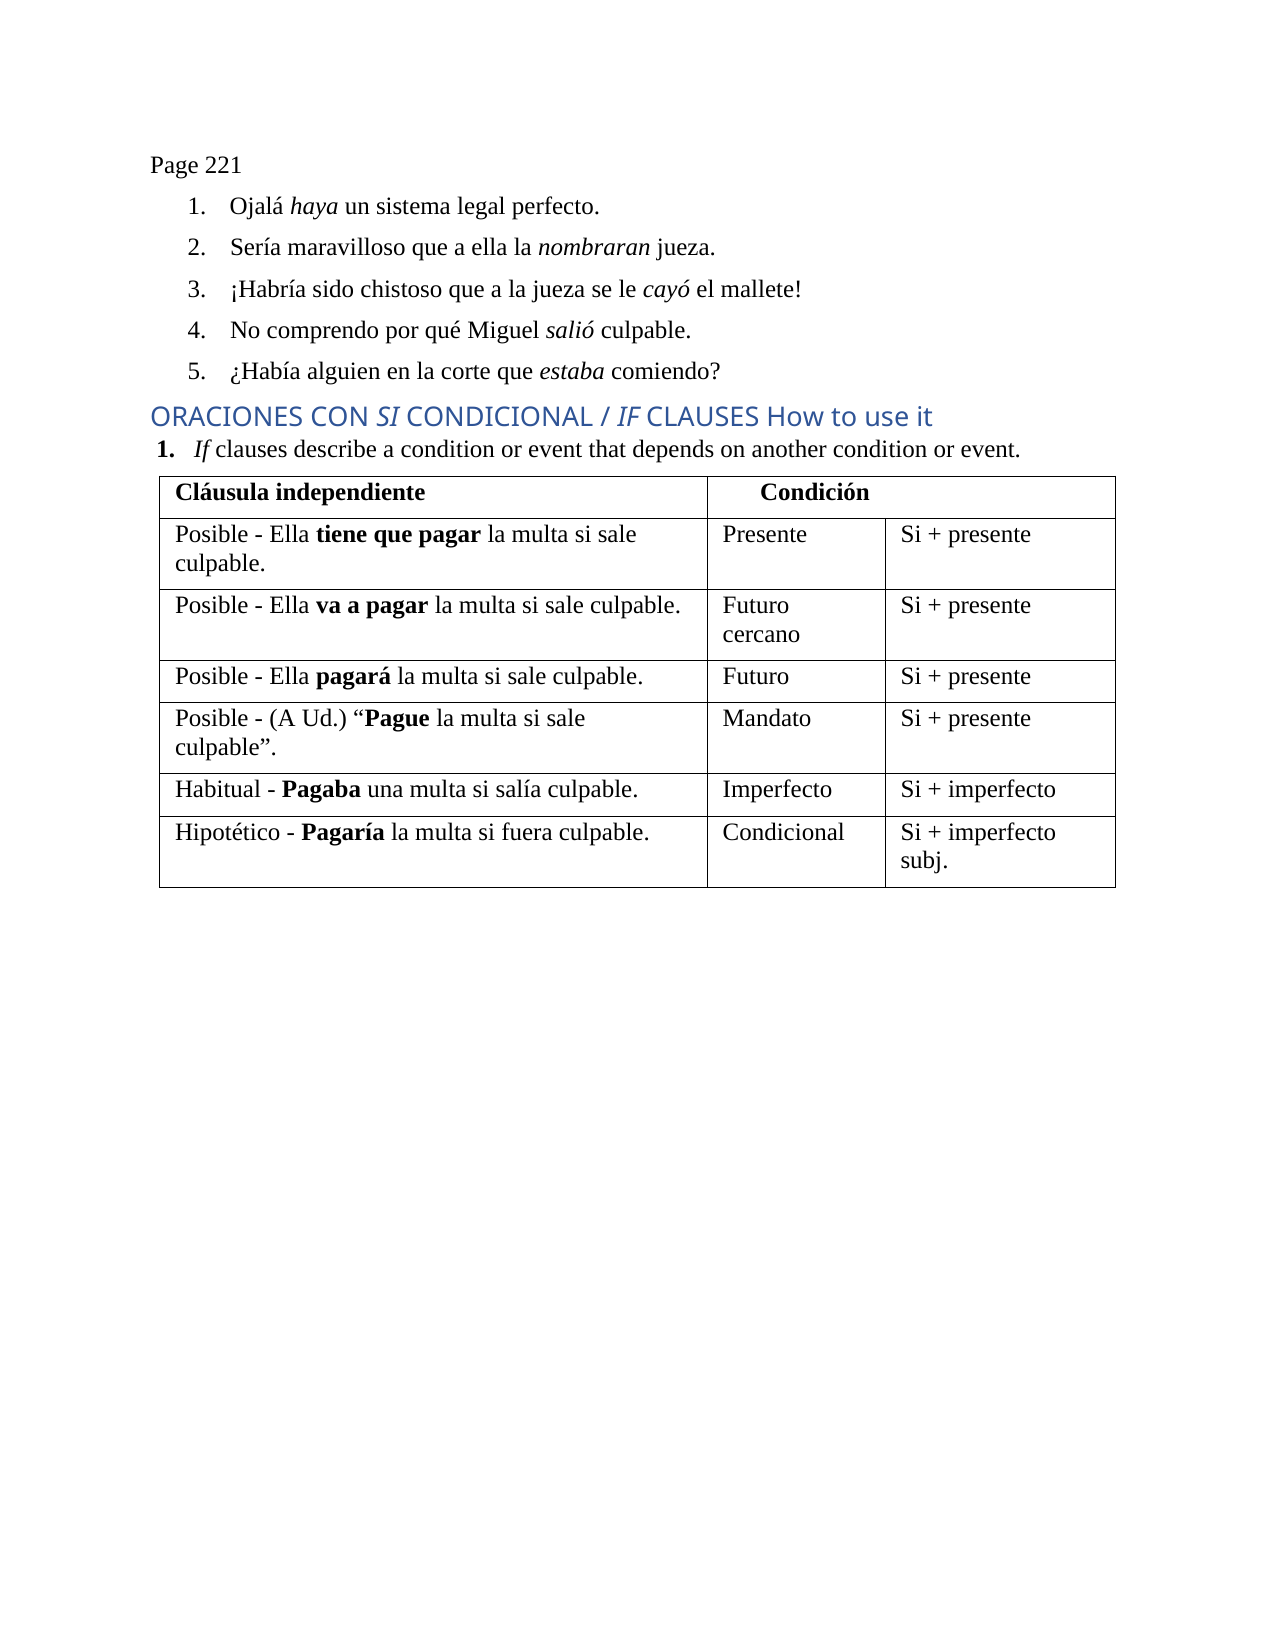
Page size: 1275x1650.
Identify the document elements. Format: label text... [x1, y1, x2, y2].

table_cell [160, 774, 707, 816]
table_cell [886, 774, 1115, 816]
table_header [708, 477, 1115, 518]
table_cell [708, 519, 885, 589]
subtitle ORACIONES CON SI CONDICIONAL / IF CLAUSES How to use it [150, 397, 1125, 434]
list ¿Había alguien en la corte que estaba comiendo? [187, 356, 1125, 385]
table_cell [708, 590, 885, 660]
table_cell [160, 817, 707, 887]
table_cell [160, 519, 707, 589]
list No comprendo por qué Miguel salió culpable. [187, 315, 1125, 344]
text Page 221 [150, 150, 1125, 179]
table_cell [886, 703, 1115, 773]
list ¡Habría sido chistoso que a la jueza se le cayó el mallete! [187, 274, 1125, 302]
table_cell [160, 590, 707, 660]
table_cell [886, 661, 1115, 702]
list If clauses describe a condition or event that depends on another condition or event. [156, 434, 1125, 463]
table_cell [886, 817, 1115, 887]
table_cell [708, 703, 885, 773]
list Ojalá haya un sistema legal perfecto. [187, 191, 1125, 220]
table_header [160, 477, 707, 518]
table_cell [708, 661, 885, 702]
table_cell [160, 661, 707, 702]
list Sería maravilloso que a ella la nombraran jueza. [187, 232, 1125, 261]
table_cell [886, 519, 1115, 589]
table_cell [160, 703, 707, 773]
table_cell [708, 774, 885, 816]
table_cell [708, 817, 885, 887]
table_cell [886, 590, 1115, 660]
